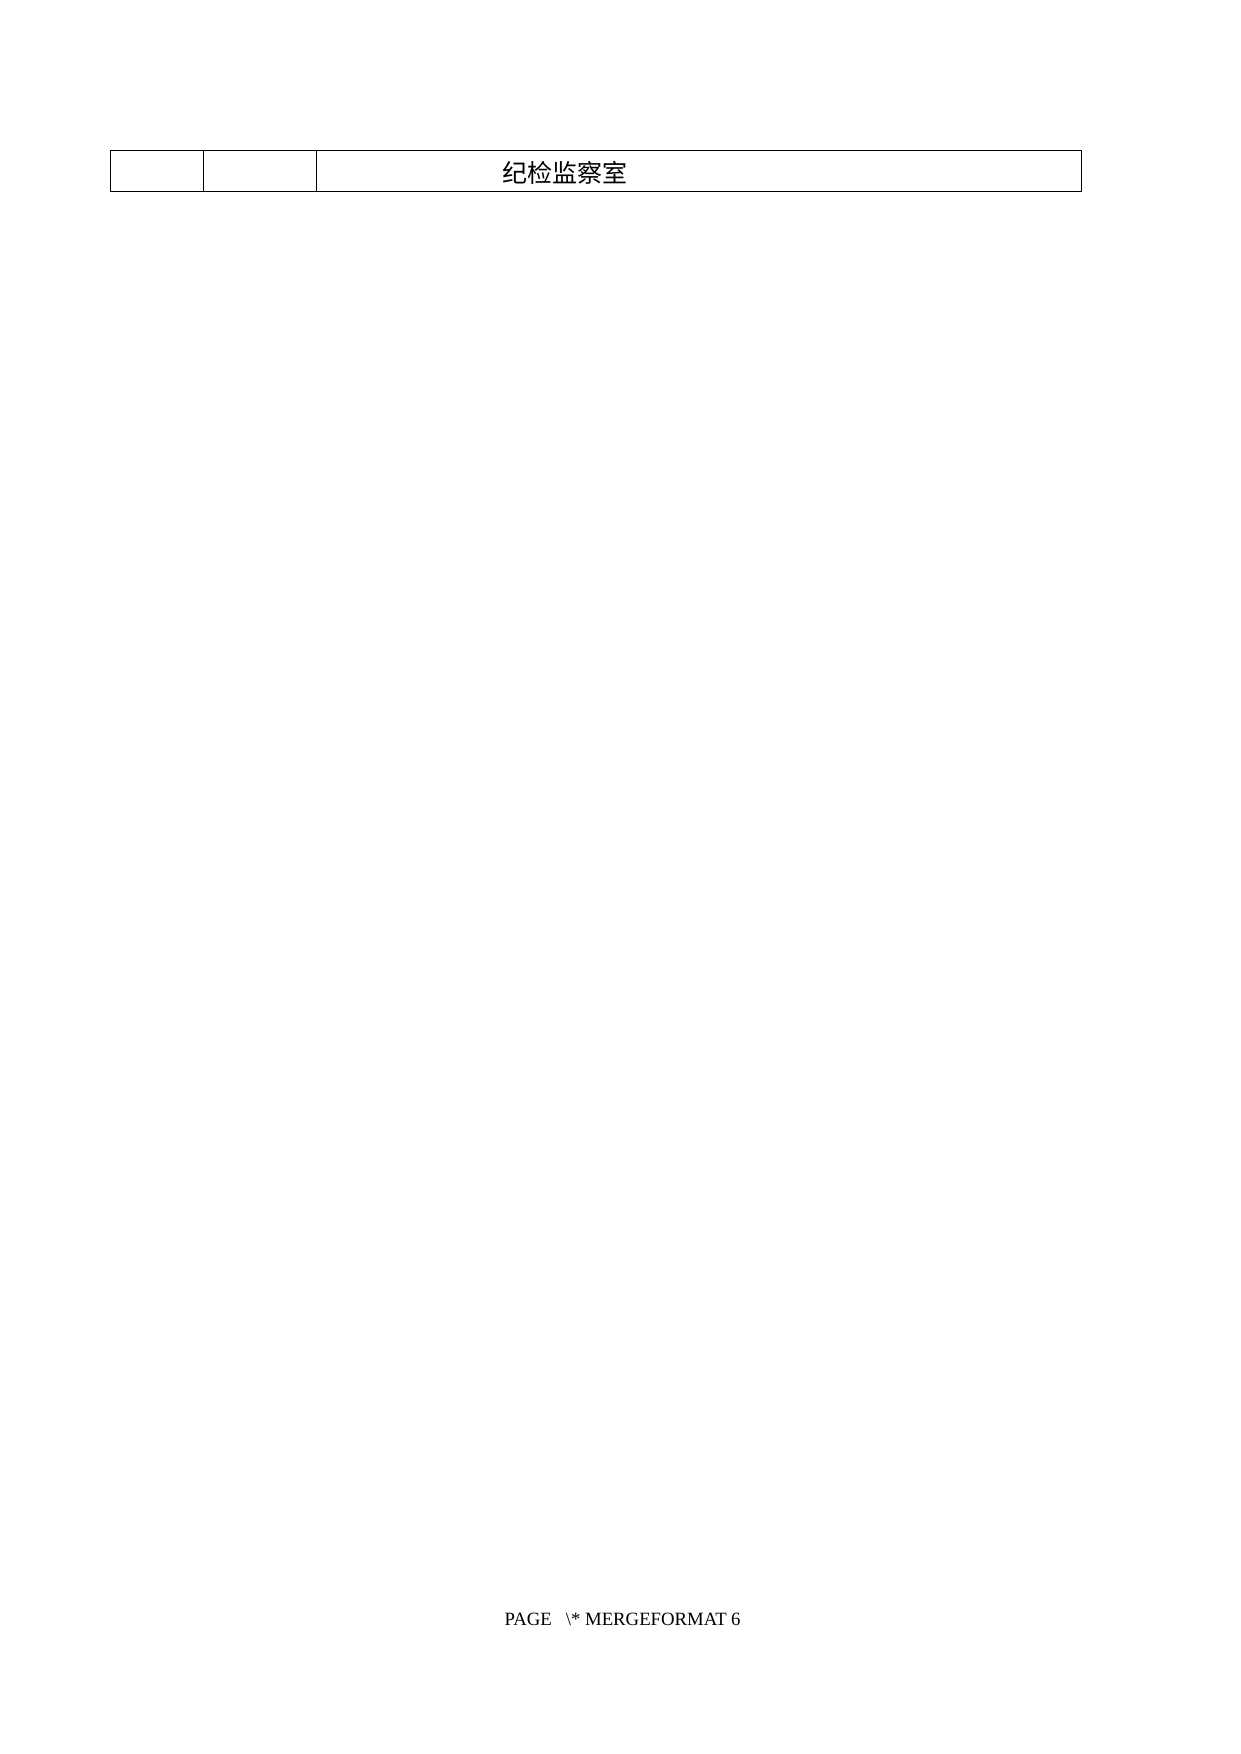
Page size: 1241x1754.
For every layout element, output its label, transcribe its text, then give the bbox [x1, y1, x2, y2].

table_cell 11 [111, 151, 203, 191]
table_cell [317, 151, 1081, 191]
table_cell [204, 151, 316, 191]
